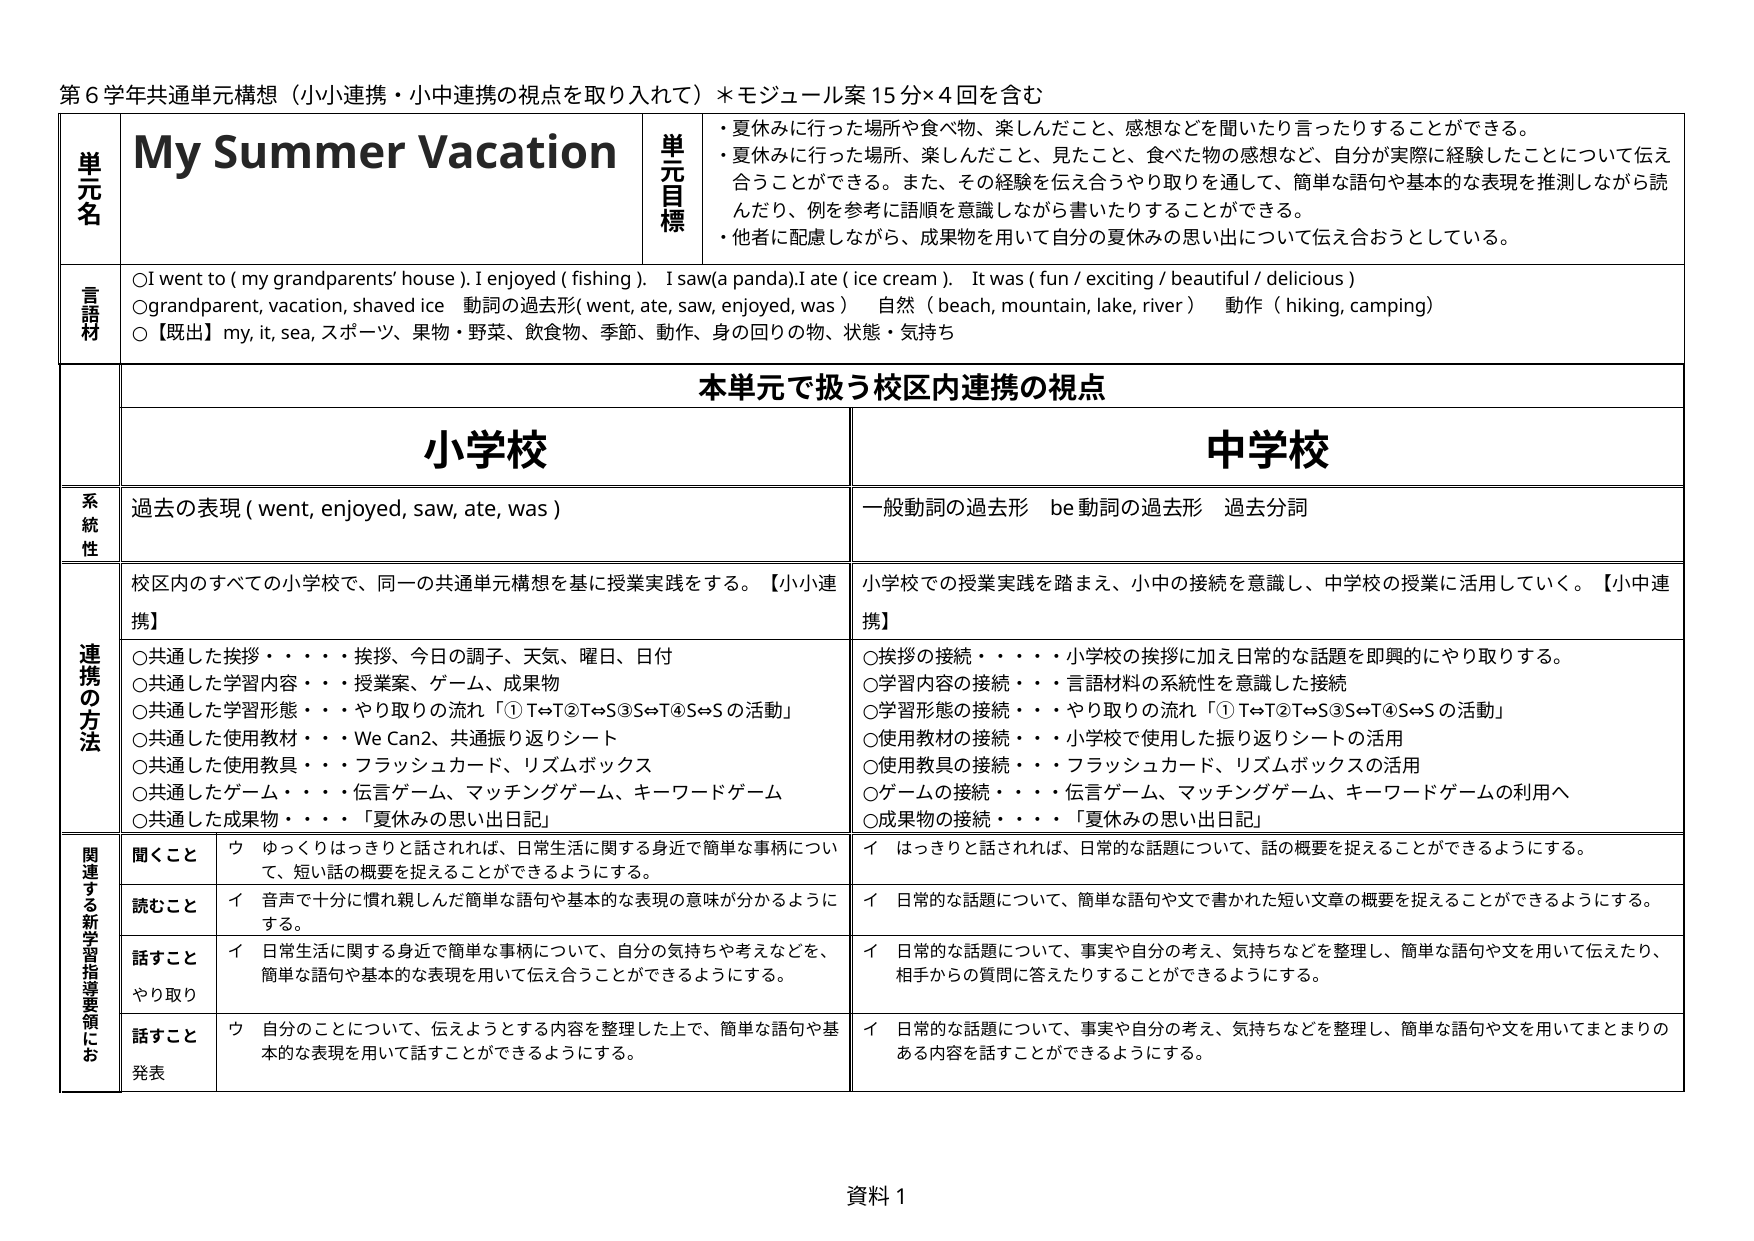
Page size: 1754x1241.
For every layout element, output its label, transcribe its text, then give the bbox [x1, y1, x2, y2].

table_cell ウ 自分のことについて、伝えようとする内容を整理した上で、簡単な語句や基本的な表現を用いて話すことができるようにする。 [217, 1014, 849, 1091]
table_cell 一般動詞の過去形 be動詞の過去形 過去分詞 [853, 488, 1683, 561]
table_cell 中学校 [853, 408, 1683, 485]
table_cell イ 音声で十分に慣れ親しんだ簡単な語句や基本的な表現の意味が分かるようにする。 [217, 885, 849, 935]
table_cell 聞くこと [122, 835, 216, 883]
text 第６学年共通単元構想（小小連携・小中連携の視点を取り入れて）＊モジュール案15分×４回を含む [59, 75, 1695, 113]
table_cell イ 日常生活に関する身近で簡単な事柄について、自分の気持ちや考えなどを、簡単な語句や基本的な表現を用いて伝え合うことができるようにする。 [217, 936, 849, 1013]
table_cell 読むこと [122, 885, 216, 935]
table_cell ○I went to ( my grandparents’ house ). I enjoyed ( fishing ). I saw(a panda).I ate ( ice cream ). It was ( fun / exciting / beautiful / delicious ) ○grandparent, vacation, shaved ice 動詞の過去形( went, ate, saw, enjoyed, was ） 自然（ beach, mountain, lake, river ） 動作（ hiking, camping） ○【既出】my, it, sea, スポーツ、果物・野菜、飲食物、季節、動作、身の回りの物、状態・気持ち [121, 265, 1684, 362]
table_cell [61, 365, 119, 485]
table_cell イ はっきりと話されれば、日常的な話題について、話の概要を捉えることができるようにする。 [853, 835, 1683, 883]
table_cell 小学校 [122, 408, 849, 485]
table_cell 話すこと やり取り [122, 936, 216, 1013]
table_header My Summer Vacation [121, 114, 642, 264]
table_header 単元名 [61, 114, 120, 264]
table_cell 話すこと 発表 [122, 1014, 216, 1091]
table_cell イ 日常的な話題について、事実や自分の考え、気持ちなどを整理し、簡単な語句や文を用いてまとまりのある内容を話すことができるようにする。 [853, 1014, 1683, 1091]
table_cell 校区内のすべての小学校で、同一の共通単元構想を基に授業実践をする。【小小連携】 [122, 564, 849, 639]
table_cell 本単元で扱う校区内連携の視点 [122, 365, 1683, 407]
table_cell ウ ゆっくりはっきりと話されれば、日常生活に関する身近で簡単な事柄について、短い話の概要を捉えることができるようにする。 [217, 835, 849, 883]
table_cell 過去の表現 ( went, enjoyed, saw, ate, was ) [122, 488, 849, 561]
table_cell イ 日常的な話題について、簡単な語句や文で書かれた短い文章の概要を捉えることができるようにする。 [853, 885, 1683, 935]
table_cell 関連する新学習指導要領における領域別目標 [61, 835, 119, 1091]
table_cell 連携の方法 [61, 564, 119, 832]
table_cell ○共通した挨拶・・・・・挨拶、今日の調子、天気、曜日、日付 ○共通した学習内容・・・授業案、ゲーム、成果物 ○共通した学習形態・・・やり取りの流れ「①T⇔T②T⇔S③S⇔T④S⇔Sの活動」 ○共通した使用教材・・・We Can2、共通振り返りシート ○共通した使用教具・・・フラッシュカード、リズムボックス ○共通したゲーム・・・・伝言ゲーム、マッチングゲーム、キーワードゲーム ○共通した成果物・・・・「夏休みの思い出日記」 [122, 640, 849, 832]
table_header ・夏休みに行った場所や食べ物、楽しんだこと、感想などを聞いたり言ったりすることができる。 ・夏休みに行った場所、楽しんだこと、見たこと、食べた物の感想など、自分が実際に経験したことについて伝え合うことができる。また、その経験を伝え合うやり取りを通して、簡単な語句や基本的な表現を推測しながら読んだり、例を参考に語順を意識しながら書いたりすることができる。 ・他者に配慮しながら、成果物を用いて自分の夏休みの思い出について伝え合おうとしている。 [703, 114, 1684, 264]
table_cell イ 日常的な話題について、事実や自分の考え、気持ちなどを整理し、簡単な語句や文を用いて伝えたり、相手からの質問に答えたりすることができるようにする。 [853, 936, 1683, 1013]
table_cell 言語材料 [61, 265, 120, 362]
table_cell 小学校での授業実践を踏まえ、小中の接続を意識し、中学校の授業に活用していく。【小中連携】 [853, 564, 1683, 639]
table_cell 系 統 性 [61, 488, 119, 561]
table_cell ○挨拶の接続・・・・・小学校の挨拶に加え日常的な話題を即興的にやり取りする。 ○学習内容の接続・・・言語材料の系統性を意識した接続 ○学習形態の接続・・・やり取りの流れ「①T⇔T②T⇔S③S⇔T④S⇔Sの活動」 ○使用教材の接続・・・小学校で使用した振り返りシートの活用 ○使用教具の接続・・・フラッシュカード、リズムボックスの活用 ○ゲームの接続・・・・伝言ゲーム、マッチングゲーム、キーワードゲームの利用へ ○成果物の接続・・・・「夏休みの思い出日記」 [853, 640, 1683, 832]
table_header 単元目標 [643, 114, 702, 264]
